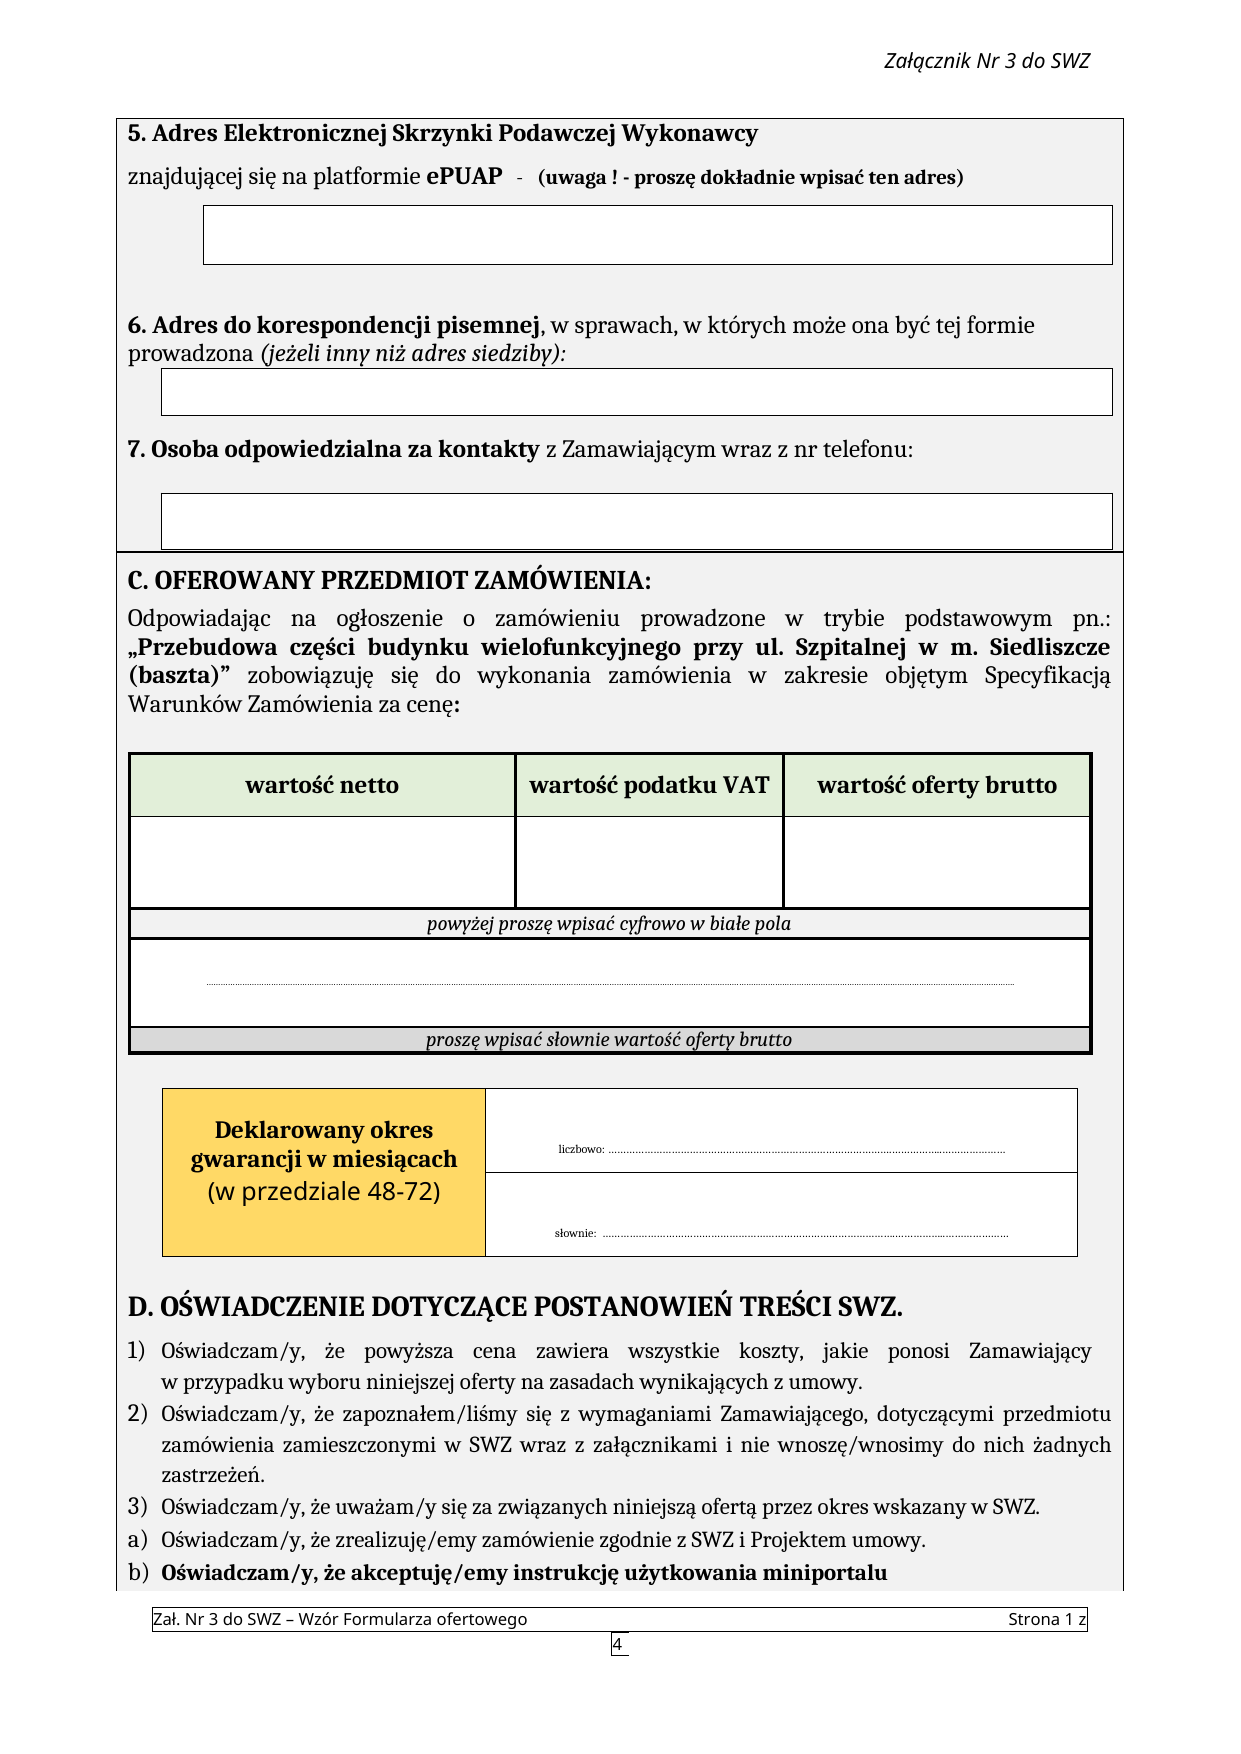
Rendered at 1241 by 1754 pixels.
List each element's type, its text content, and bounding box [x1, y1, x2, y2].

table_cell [117, 1079, 1123, 1591]
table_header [117, 119, 1123, 551]
table_cell C. OFEROWANY PRZEDMIOT ZAMÓWIENIA: Odpowiadając na ogłoszenie o zamówieniu prowadzone w trybie podstawowym pn.: „Przebudowa części budynku wielofunkcyjnego przy ul. Szpitalnej w m. Siedliszcze (baszta)” zobowiązuję się do wykonania zamówienia w zakresie objętym Specyfikacją Warunków Zamówienia za cenę: [117, 553, 1123, 1079]
